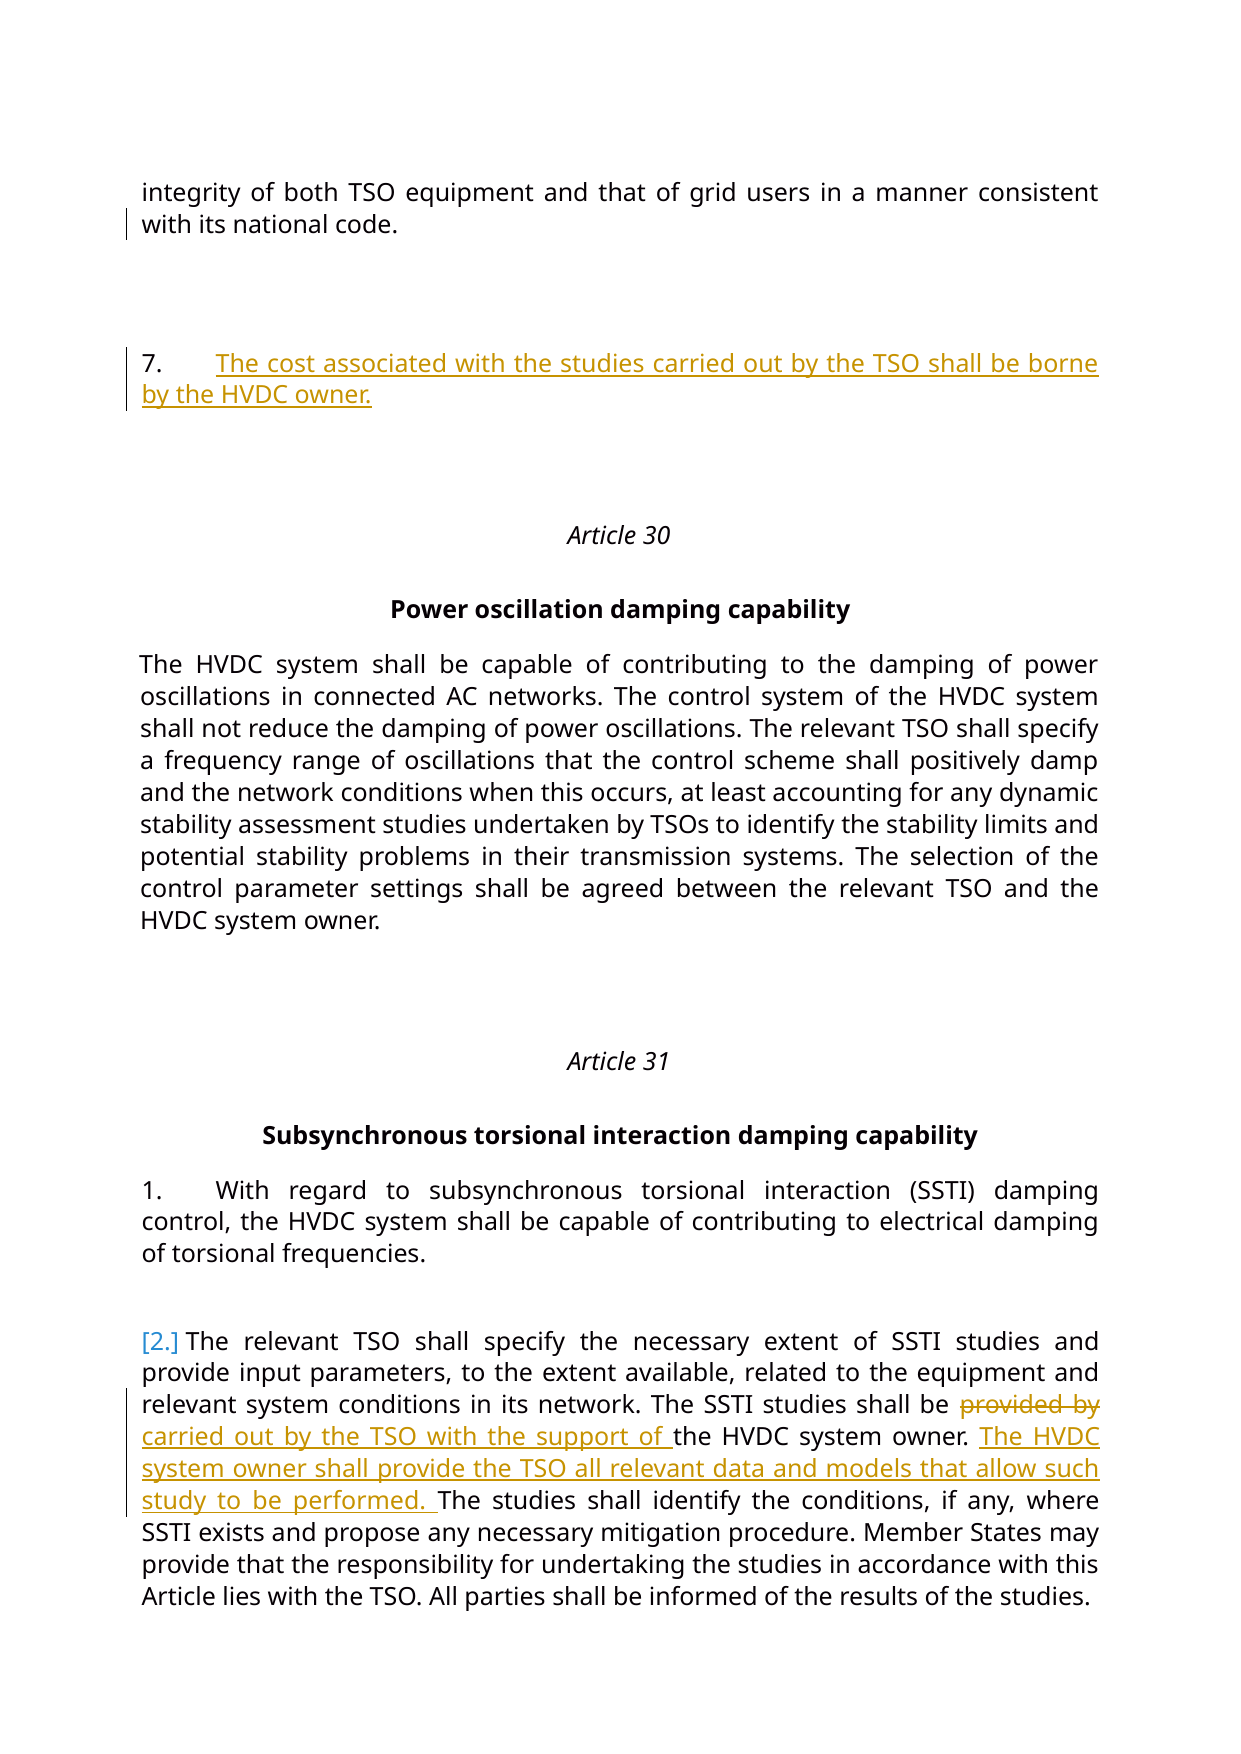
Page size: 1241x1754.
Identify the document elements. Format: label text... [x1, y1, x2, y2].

text Subsynchronous torsional interaction damping capability [140, 1119, 1100, 1151]
subtitle Article 31 [140, 1044, 1100, 1078]
text The HVDC system shall be capable of contributing to the damping of power oscillations in connected AC networks. The control system of the HVDC system shall not reduce the damping of power oscillations. The relevant TSO shall specify a frequency range of oscillations that the control scheme shall positively damp and the network conditions when this occurs, at least accounting for any dynamic stability assessment studies undertaken by TSOs to identify the stability limits and potential stability problems in their transmission systems. The selection of the control parameter settings shall be agreed between the relevant TSO and the HVDC system owner. [139, 648, 1100, 937]
subtitle Article 30 [140, 518, 1100, 552]
list With regard to subsynchronous torsional interaction (SSTI) damping control, the HVDC system shall be capable of contributing to electrical damping of torsional frequencies. [141, 1174, 1100, 1270]
list The relevant TSO shall specify the necessary extent of SSTI studies and provide input parameters, to the extent available, related to the equipment and relevant system conditions in its network. The SSTI studies shall be the HVDC system owner. The studies shall identify the conditions, if any, where SSTI exists and propose any necessary mitigation procedure. Member States may provide that the responsibility for undertaking the studies in accordance with this Article lies with the TSO. All parties shall be informed of the results of the studies. [141, 1324, 1100, 1479]
list The relevant TSO shall specify the necessary extent of SSTI studies and provide input parameters, to the extent available, related to the equipment and relevant system conditions in its network. The SSTI studies shall be the HVDC system owner. The studies shall identify the conditions, if any, where SSTI exists and propose any necessary mitigation procedure. Member States may provide that the responsibility for undertaking the studies in accordance with this Article lies with the TSO. All parties shall be informed of the results of the studies. [141, 1480, 1100, 1613]
text Power oscillation damping capability [140, 593, 1100, 625]
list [141, 176, 1100, 240]
